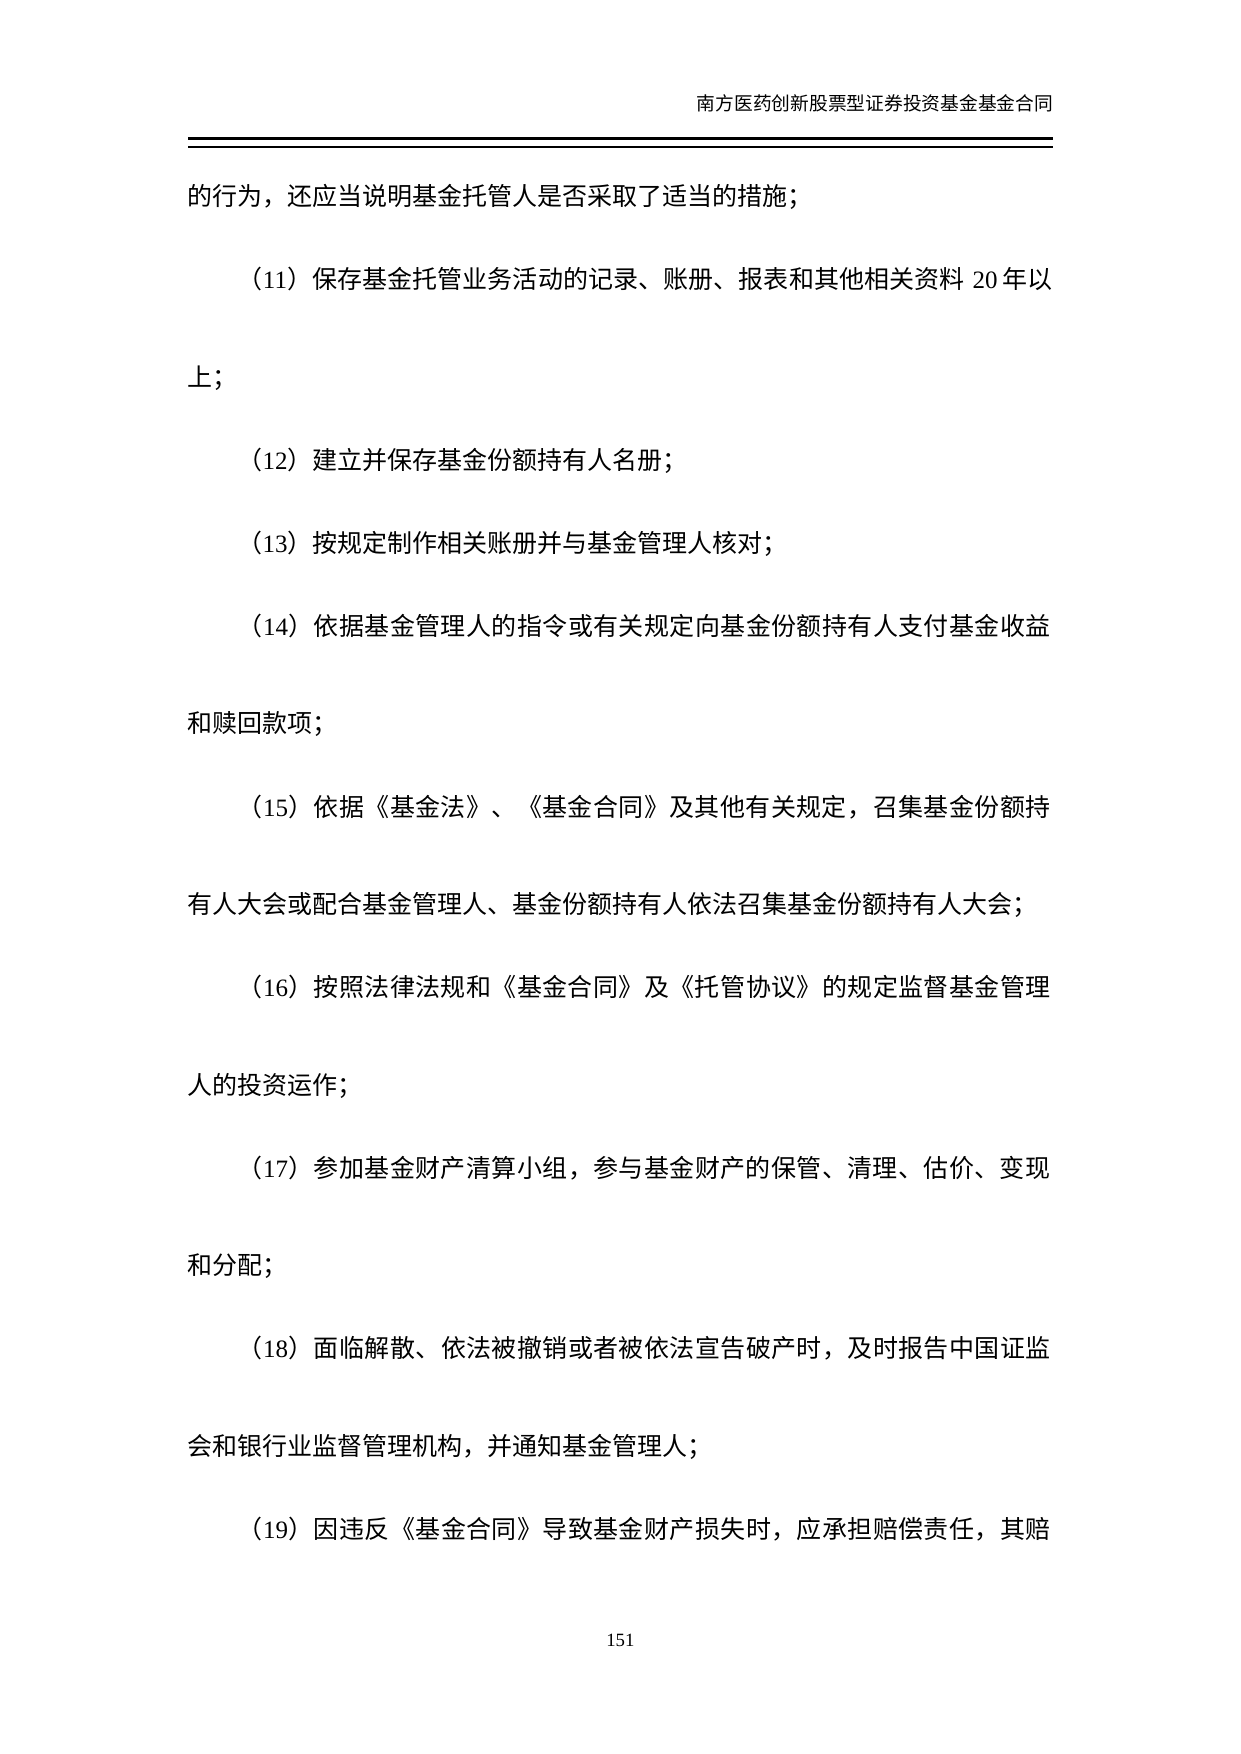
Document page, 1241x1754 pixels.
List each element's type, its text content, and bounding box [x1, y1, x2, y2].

text （16）按照法律法规和《基金合同》及《托管协议》的规定监督基金管理人的投资运作； [187, 953, 1053, 1116]
text （12）建立并保存基金份额持有人名册； [187, 426, 1053, 491]
text （15）依据《基金法》、《基金合同》及其他有关规定，召集基金份额持有人大会或配合基金管理人、基金份额持有人依法召集基金份额持有人大会； [187, 773, 1053, 935]
text （11）保存基金托管业务活动的记录、账册、报表和其他相关资料20年以上； [187, 245, 1053, 408]
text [187, 1495, 1053, 1560]
text （17）参加基金财产清算小组，参与基金财产的保管、清理、估价、变现和分配； [187, 1134, 1053, 1296]
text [187, 162, 1053, 227]
text （18）面临解散、依法被撤销或者被依法宣告破产时，及时报告中国证监会和银行业监督管理机构，并通知基金管理人； [187, 1314, 1053, 1477]
text （13）按规定制作相关账册并与基金管理人核对； [187, 509, 1053, 574]
text （14）依据基金管理人的指令或有关规定向基金份额持有人支付基金收益和赎回款项； [187, 592, 1053, 754]
